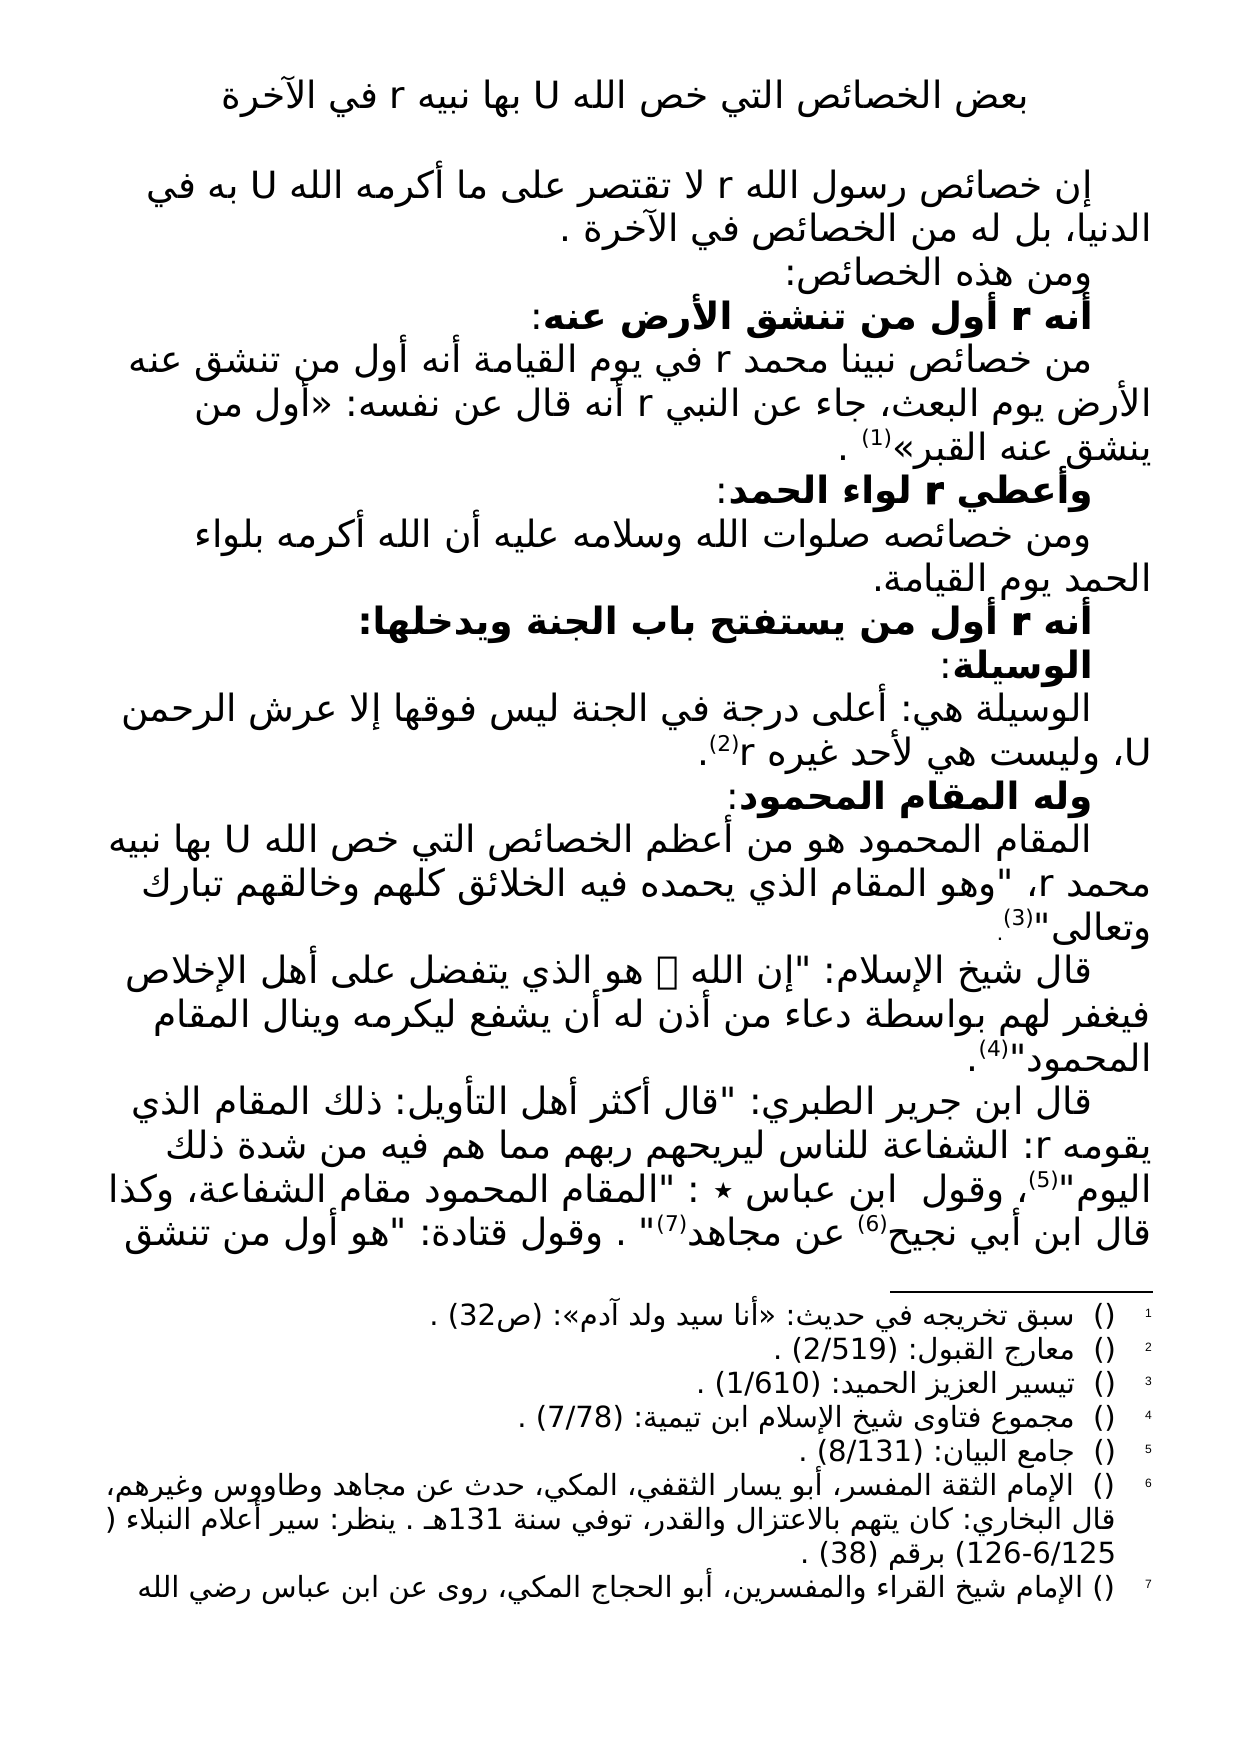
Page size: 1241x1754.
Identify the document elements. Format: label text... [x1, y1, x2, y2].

text بعض الخصائص التي خص الله بها نبيه في الآخرة [103, 74, 1152, 117]
text المقام المحمود هو من أعظم الخصائص التي خص الله بها نبيه محمد ، "وهو المقام الذي يحمده فيه الخلائق كلهم وخالقهم تبارك وتعالى"(). [103, 818, 1152, 949]
text الوسيلة: [103, 643, 1152, 687]
text قال شيخ الإسلام: "إن الله  هو الذي يتفضل على أهل الإخلاص فيغفر لهم بواسطة دعاء من أذن له أن يشفع ليكرمه وينال المقام المحمود"(). [103, 949, 1152, 1080]
text وله المقام المحمود: [103, 774, 1152, 818]
text أنه أول من يستفتح باب الجنة ويدخلها: [103, 600, 1152, 643]
text أنه أول من تنشق الأرض عنه: [103, 294, 1152, 338]
text من خصائص نبينا محمد في يوم القيامة أنه أول من تنشق عنه الأرض يوم البعث، جاء عن النبي أنه قال عن نفسه: «أول من ينشق عنه القبر»() . [103, 338, 1152, 469]
text وأعطي لواء الحمد: [103, 469, 1152, 512]
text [103, 1080, 1152, 1254]
text ومن خصائصه صلوات الله وسلامه عليه أن الله أكرمه بلواء الحمد يوم القيامة. [103, 512, 1152, 600]
text إن خصائص رسول الله لا تقتصر على ما أكرمه الله به في الدنيا، بل له من الخصائص في الآخرة . [103, 163, 1152, 251]
text الوسيلة هي: أعلى درجة في الجنة ليس فوقها إلا عرش الرحمن ، وليست هي لأحد غيره (). [103, 687, 1152, 774]
text ومن هذه الخصائص: [103, 251, 1152, 294]
